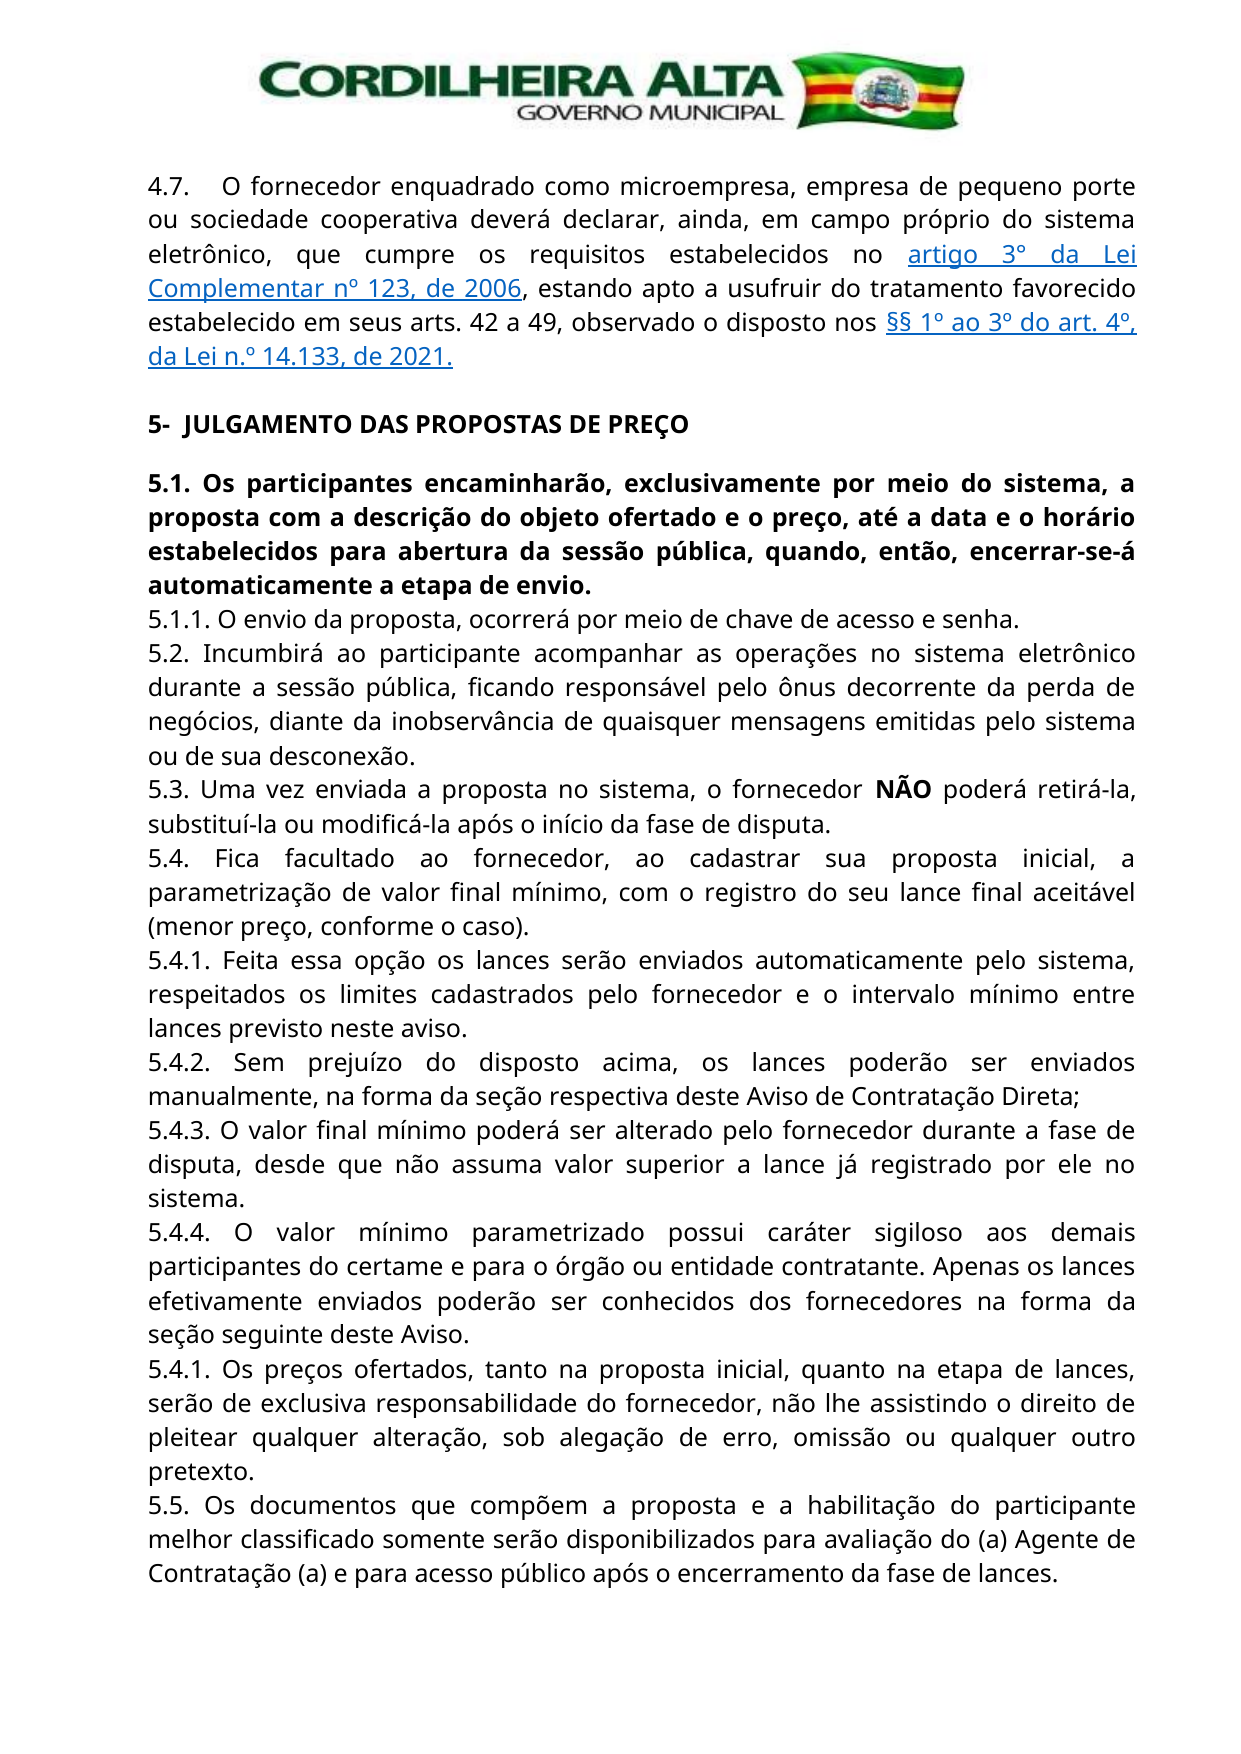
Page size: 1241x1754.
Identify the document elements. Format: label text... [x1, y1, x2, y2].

text 5.4.4. O valor mínimo parametrizado possui caráter sigiloso aos demais participantes do certame e para o órgão ou entidade contratante. Apenas os lances efetivamente enviados poderão ser conhecidos dos fornecedores na forma da seção seguinte deste Aviso. [148, 1215, 1137, 1351]
subtitle JULGAMENTO DAS PROPOSTAS DE PREÇO [148, 407, 1137, 441]
text 5.2. Incumbirá ao participante acompanhar as operações no sistema eletrônico durante a sessão pública, ficando responsável pelo ônus decorrente da perda de negócios, diante da inobservância de quaisquer mensagens emitidas pelo sistema ou de sua desconexão. [148, 636, 1137, 772]
text 5.4.1. Feita essa opção os lances serão enviados automaticamente pelo sistema, respeitados os limites cadastrados pelo fornecedor e o intervalo mínimo entre lances previsto neste aviso. [148, 942, 1137, 1045]
text 5.4.1. Os preços ofertados, tanto na proposta inicial, quanto na etapa de lances, serão de exclusiva responsabilidade do fornecedor, não lhe assistindo o direito de pleitear qualquer alteração, sob alegação de erro, omissão ou qualquer outro pretexto. [148, 1351, 1137, 1487]
text 5.1.1. O envio da proposta, ocorrerá por meio de chave de acesso e senha. [148, 602, 1137, 636]
text 5.3. Uma vez enviada a proposta no sistema, o fornecedor NÃO poderá retirá-la, substituí-la ou modificá-la após o início da fase de disputa. [148, 772, 1137, 840]
picture [236, 28, 988, 155]
text 5.4. Fica facultado ao fornecedor, ao cadastrar sua proposta inicial, a parametrização de valor final mínimo, com o registro do seu lance final aceitável (menor preço, conforme o caso). [148, 840, 1137, 942]
text 5.1. Os participantes encaminharão, exclusivamente por meio do sistema, a proposta com a descrição do objeto ofertado e o preço, até a data e o horário estabelecidos para abertura da sessão pública, quando, então, encerrar-se-á automaticamente a etapa de envio. [148, 466, 1137, 602]
text 5.4.2. Sem prejuízo do disposto acima, os lances poderão ser enviados manualmente, na forma da seção respectiva deste Aviso de Contratação Direta; [148, 1045, 1137, 1113]
list O fornecedor enquadrado como microempresa, empresa de pequeno porte ou sociedade cooperativa deverá declarar, ainda, em campo próprio do sistema eletrônico, que cumpre os requisitos estabelecidos no artigo 3° da Lei Complementar nº 123, de 2006, estando apto a usufruir do tratamento favorecido estabelecido em seus arts. 42 a 49, observado o disposto nos §§ 1º ao 3º do art. 4º, da Lei n.º 14.133, de 2021. [148, 168, 1137, 372]
text 5.4.3. O valor final mínimo poderá ser alterado pelo fornecedor durante a fase de disputa, desde que não assuma valor superior a lance já registrado por ele no sistema. [148, 1113, 1137, 1215]
text 5.5. Os documentos que compõem a proposta e a habilitação do participante melhor classificado somente serão disponibilizados para avaliação do (a) Agente de Contratação (a) e para acesso público após o encerramento da fase de lances. [148, 1487, 1137, 1590]
